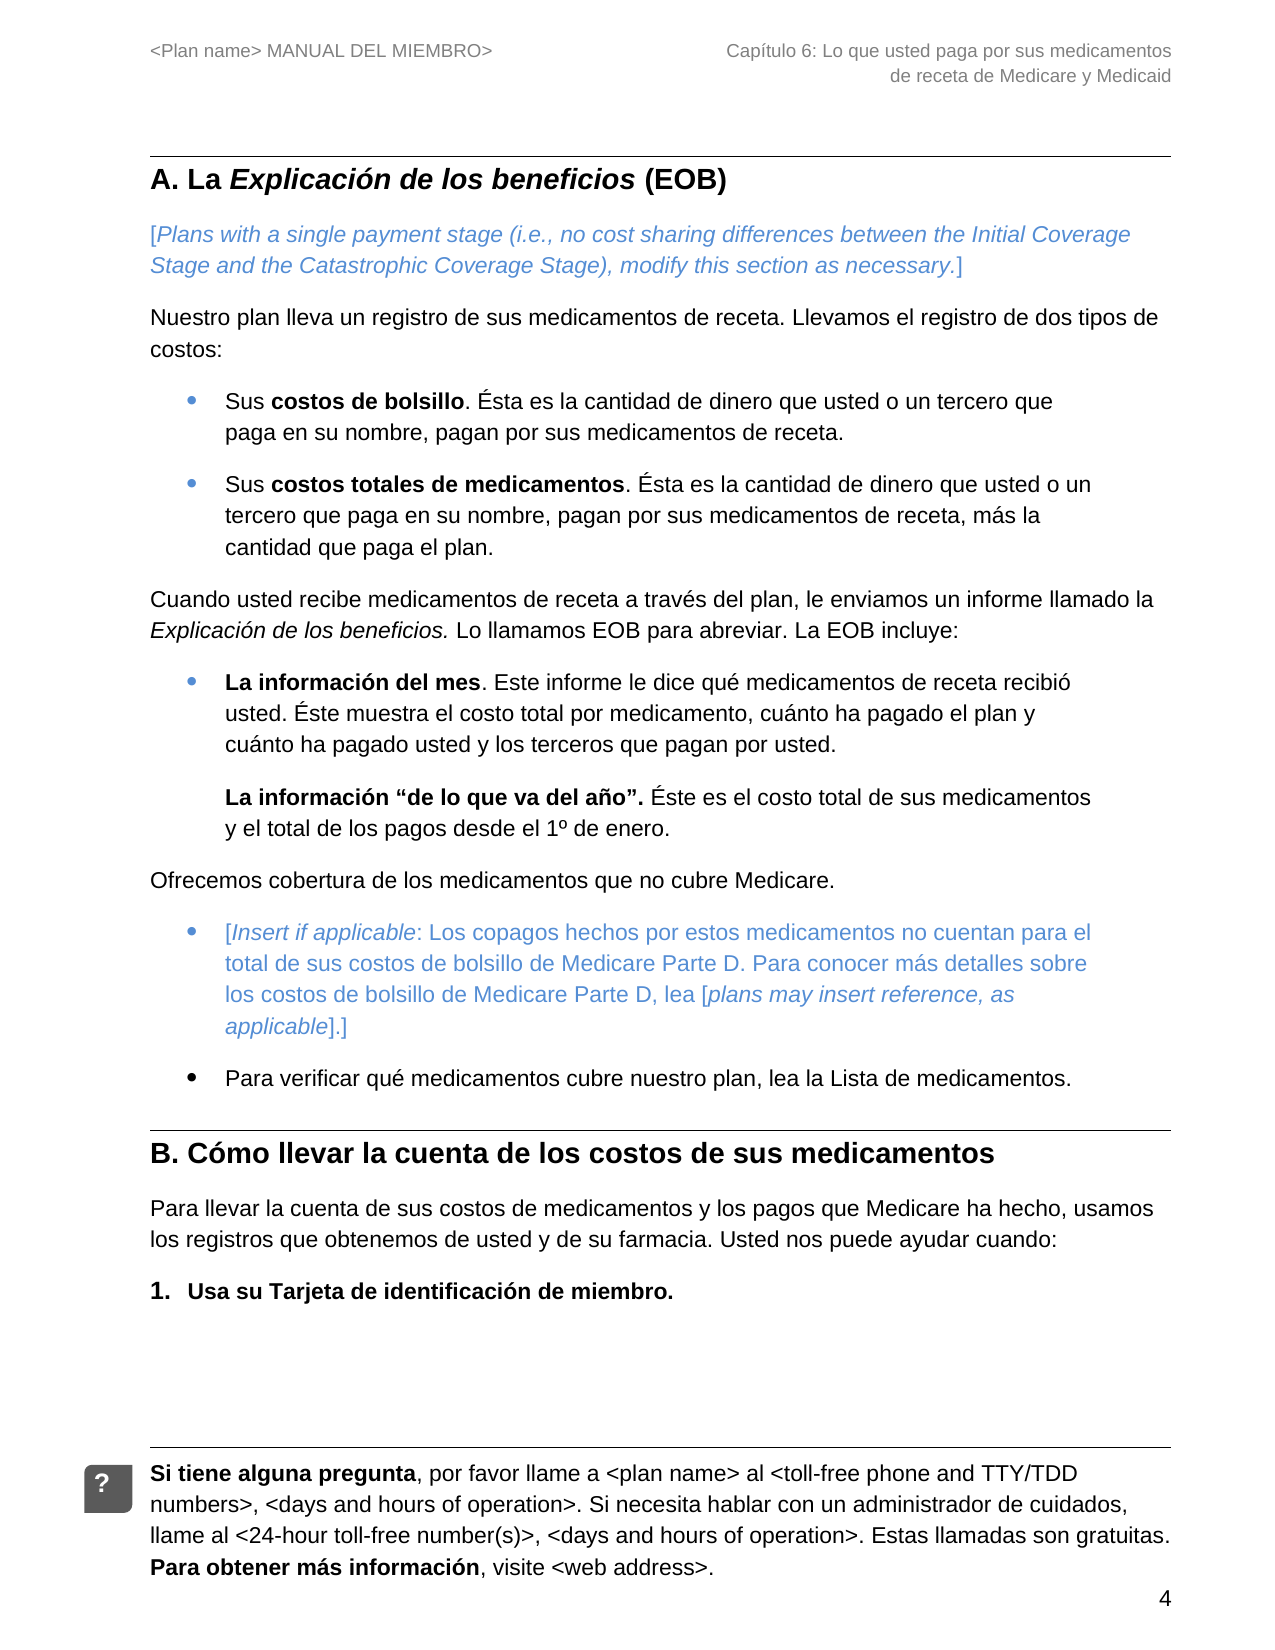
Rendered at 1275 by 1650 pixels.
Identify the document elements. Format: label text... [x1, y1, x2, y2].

text [Plans with a single payment stage (i.e., no cost sharing differences between the Initial Coverage Stage and the Catastrophic Coverage Stage), modify this section as necessary.] [150, 217, 1171, 280]
subtitle B. Cómo llevar la cuenta de los costos de sus medicamentos [150, 1131, 1171, 1171]
text Sus costos de bolsillo. Ésta es la cantidad de dinero que usted o un tercero que paga en su nombre, pagan por sus medicamentos de receta. [187, 384, 1096, 447]
text Cuando usted recibe medicamentos de receta a través del plan, le enviamos un informe llamado la Explicación de los beneficios. Lo llamamos EOB para abreviar. La EOB incluye: [150, 582, 1171, 644]
list La información “de lo que va del año”. Éste es el costo total de sus medicamentos y el total de los pagos desde el 1º de enero. [225, 780, 1096, 842]
subtitle A. La Explicación de los beneficios (EOB) [150, 157, 1171, 197]
text Nuestro plan lleva un registro de sus medicamentos de receta. Llevamos el registro de dos tipos de costos: [150, 301, 1171, 363]
list Ofrecemos cobertura de los medicamentos que no cubre Medicare. [150, 863, 1171, 894]
list [Insert if applicable: Los copagos hechos por estos medicamentos no cuentan para el total de sus costos de bolsillo de Medicare Parte D. Para conocer más detalles sobre los costos de bolsillo de Medicare Parte D, lea [plans may insert reference, as applicable].] [187, 915, 1096, 1040]
text Para llevar la cuenta de sus costos de medicamentos y los pagos que Medicare ha hecho, usamos los registros que obtenemos de usted y de su farmacia. Usted nos puede ayudar cuando: [150, 1191, 1171, 1254]
text Sus costos totales de medicamentos. Ésta es la cantidad de dinero que usted o un tercero que paga en su nombre, pagan por sus medicamentos de receta, más la cantidad que paga el plan. [187, 467, 1096, 561]
list Usa su Tarjeta de identificación de miembro. [150, 1275, 1096, 1306]
list Para verificar qué medicamentos cubre nuestro plan, lea la Lista de medicamentos. [187, 1061, 1096, 1092]
text La información del mes. Este informe le dice qué medicamentos de receta recibió usted. Éste muestra el costo total por medicamento, cuánto ha pagado el plan y cuánto ha pagado usted y los terceros que pagan por usted. [187, 665, 1096, 759]
